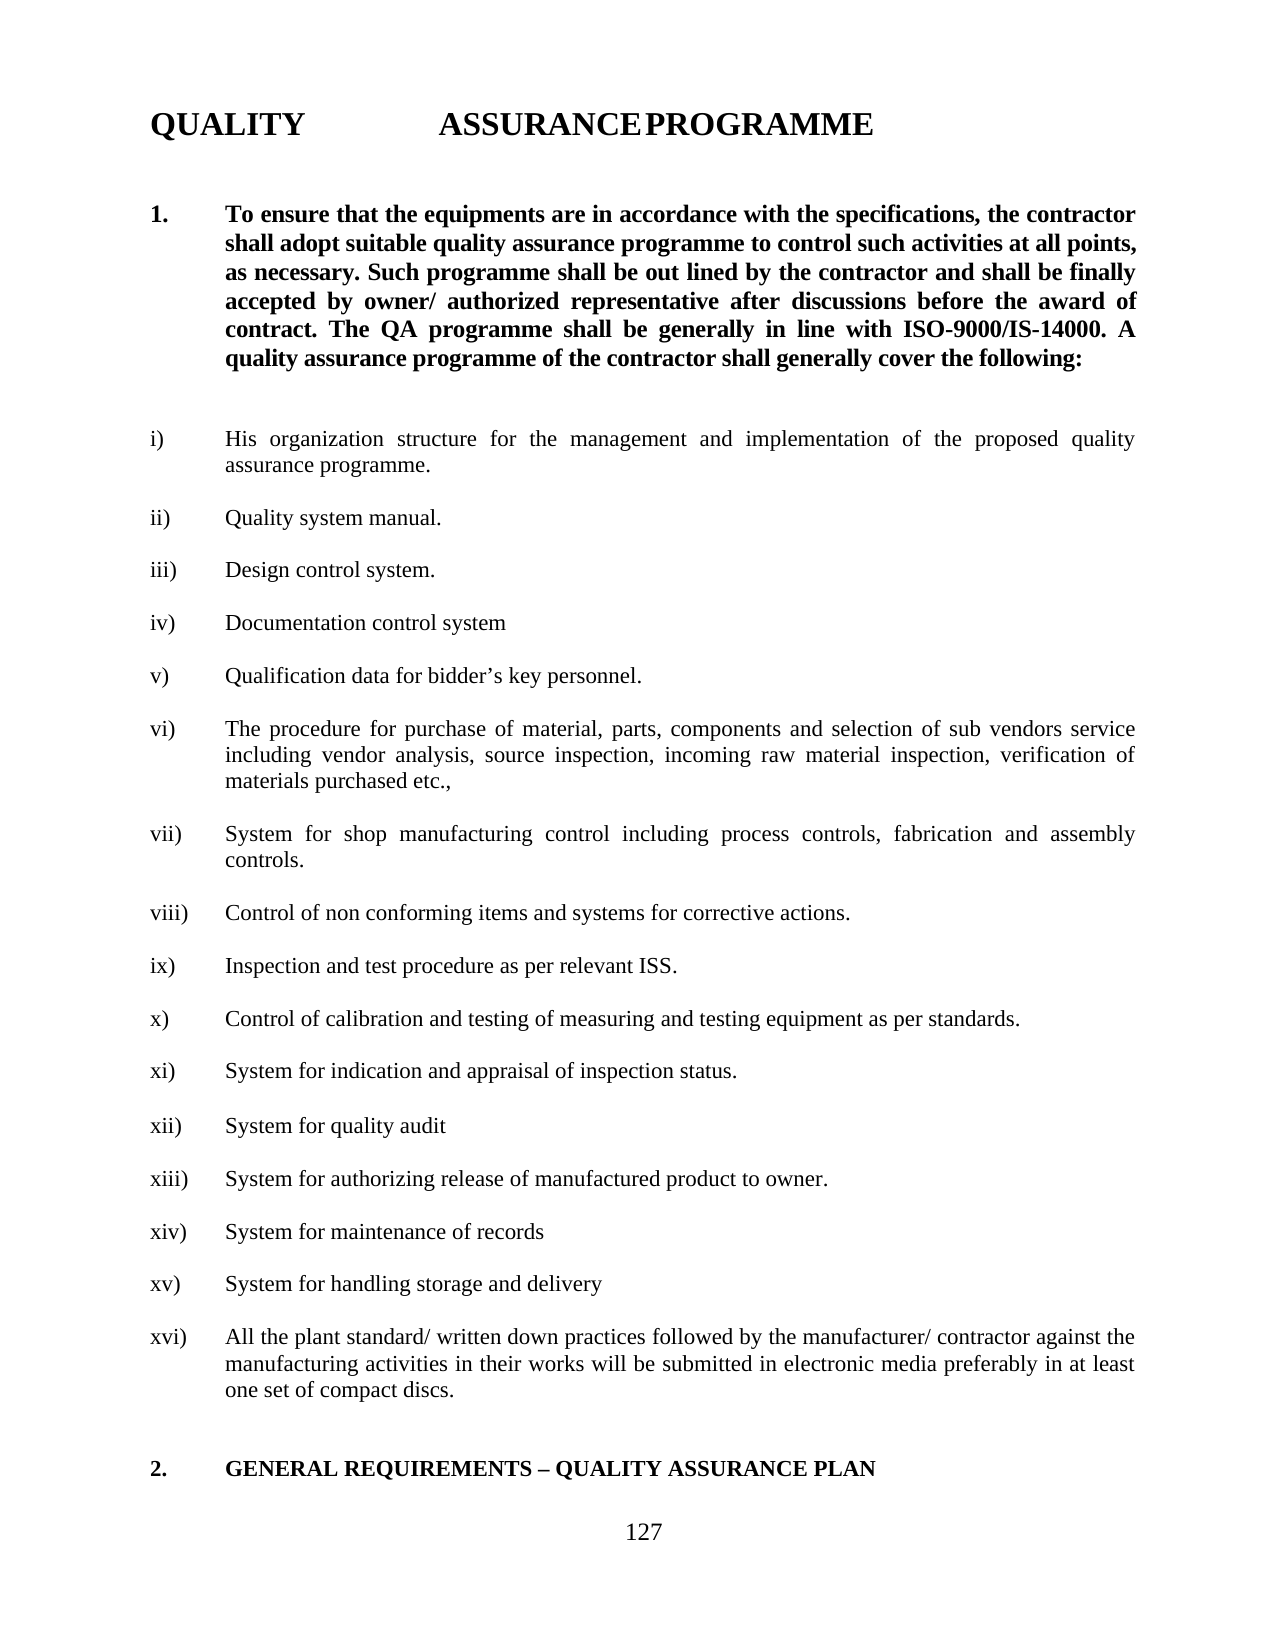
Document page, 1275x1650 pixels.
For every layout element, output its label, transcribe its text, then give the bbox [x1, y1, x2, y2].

text 2. GENERAL REQUIREMENTS – QUALITY ASSURANCE PLAN [150, 1455, 1137, 1481]
text 1. To ensure that the equipments are in accordance with the specifications, the contractor shall adopt suitable quality assurance programme to control such activities at all points, as necessary. Such programme shall be out lined by the contractor and shall be finally accepted by owner/ authorized representative after discussions before the award of contract. The QA programme shall be generally in line with ISO-9000/IS-14000. A quality assurance programme of the contractor shall generally cover the following: [150, 199, 1137, 372]
text xii) System for quality audit [150, 1112, 1137, 1139]
text i) His organization structure for the management and implementation of the proposed quality assurance programme. [150, 425, 1137, 477]
text xiv) System for maintenance of records [150, 1218, 1137, 1244]
text iv) Documentation control system [150, 609, 1137, 636]
text iii) Design control system. [150, 557, 1137, 583]
text vi) The procedure for purchase of material, parts, components and selection of sub vendors service including vendor analysis, source inspection, incoming raw material inspection, verification of materials purchased etc., [150, 715, 1137, 794]
text xi) System for indication and appraisal of inspection status. [150, 1057, 1137, 1084]
text xiii) System for authorizing release of manufactured product to owner. [150, 1165, 1137, 1191]
text xv) System for handling storage and delivery [150, 1271, 1137, 1297]
text xvi) All the plant standard/ written down practices followed by the manufacturer/ contractor against the manufacturing activities in their works will be submitted in electronic media preferably in at least one set of compact discs. [150, 1323, 1137, 1402]
text ix) Inspection and test procedure as per relevant ISS. [150, 952, 1137, 978]
text QUALITY ASSURANCE PROGRAMME [150, 104, 1137, 142]
text ii) Quality system manual. [150, 504, 1137, 530]
text v) Qualification data for bidder’s key personnel. [150, 662, 1137, 688]
text vii) System for shop manufacturing control including process controls, fabrication and assembly controls. [150, 820, 1137, 873]
text x) Control of calibration and testing of measuring and testing equipment as per standards. [150, 1004, 1137, 1031]
text viii) Control of non conforming items and systems for corrective actions. [150, 899, 1137, 926]
